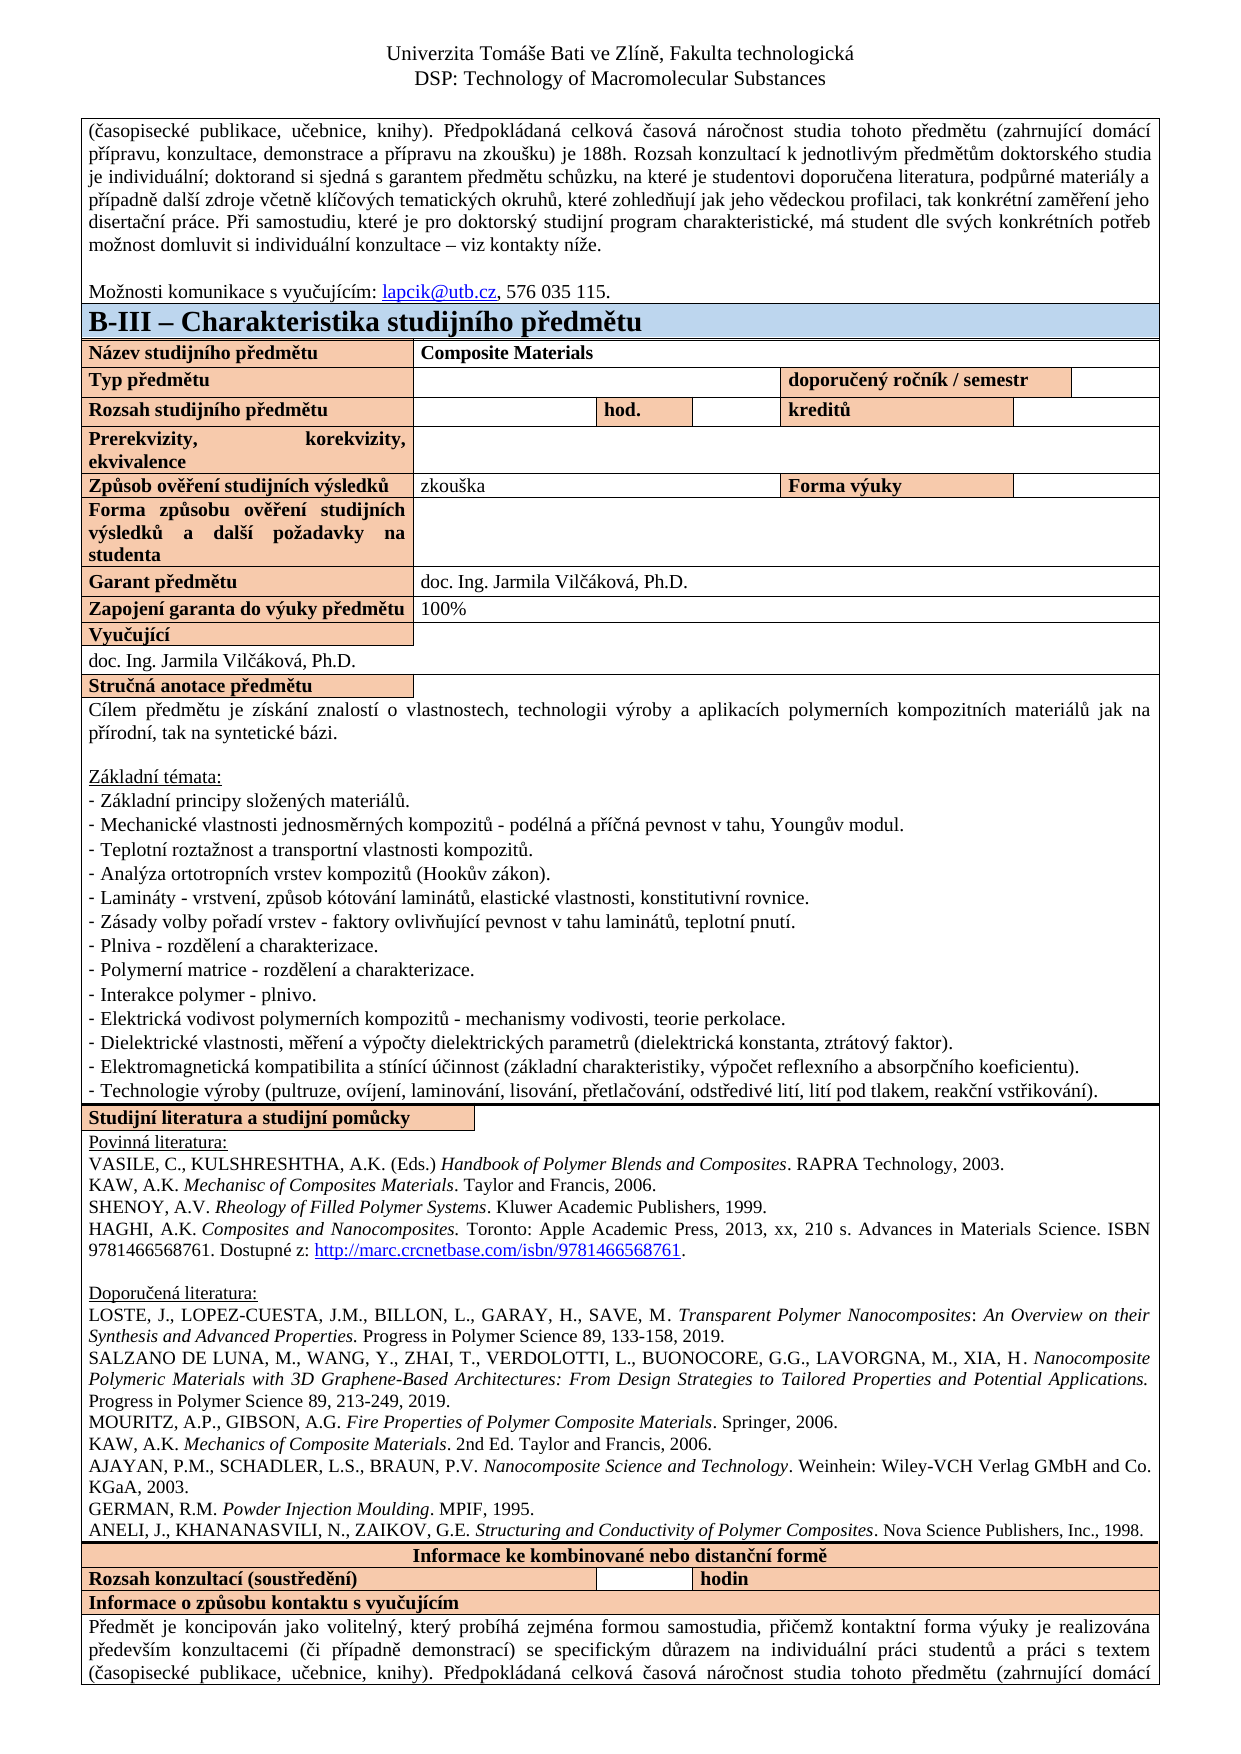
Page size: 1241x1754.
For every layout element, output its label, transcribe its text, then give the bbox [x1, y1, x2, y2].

table_cell Garant předmětu [82, 567, 413, 596]
table_cell Vyučující [82, 623, 413, 645]
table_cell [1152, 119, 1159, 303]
table_cell [414, 498, 1159, 566]
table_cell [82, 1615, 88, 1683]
table_cell kreditů [781, 398, 1013, 426]
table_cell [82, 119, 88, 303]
table_cell [475, 1106, 1159, 1130]
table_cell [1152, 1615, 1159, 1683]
table_cell Cílem předmětu je získání znalostí o vlastnostech, technologii výroby a aplikacích polymerních kompozitních materiálů jak na přírodní, tak na syntetické bázi. Základní témata: Základní principy složených materiálů. Mechanické vlastnosti jednosměrných kompozitů - podélná a příčná pevnost v tahu, Youngův modul. Teplotní roztažnost a transportní vlastnosti kompozitů. Analýza ortotropních vrstev kompozitů (Hookův zákon). Lamináty - vrstvení, způsob kótování laminátů, elastické vlastnosti, konstitutivní rovnice. Zásady volby pořadí vrstev - faktory ovlivňující pevnost v tahu laminátů, teplotní pnutí. Plniva - rozdělení a charakterizace. Polymerní matrice - rozdělení a charakterizace. Interakce polymer - plnivo. Elektrická vodivost polymerních kompozitů - mechanismy vodivosti, teorie perkolace. Dielektrické vlastnosti, měření a výpočty dielektrických parametrů (dielektrická konstanta, ztrátový faktor). Elektromagnetická kompatibilita a stínící účinnost (základní charakteristiky, výpočet reflexního a absorpčního koeficientu). Technologie výroby (pultruze, ovíjení, laminování, lisování, přetlačování, odstředivé lití, lití pod tlakem, reakční vstřikování). [82, 697, 1159, 1102]
table_cell Rozsah konzultací (soustředění) [82, 1568, 596, 1590]
table_cell doc. Ing. Jarmila Vilčáková, Ph.D. [414, 567, 1159, 596]
table_cell Stručná anotace předmětu [82, 675, 413, 697]
table_cell Informace ke kombinované nebo distanční formě [82, 1541, 1159, 1567]
table_cell zkouška [414, 474, 780, 497]
table_cell Informace o způsobu kontaktu s vyučujícím [82, 1591, 1159, 1614]
table_cell Forma výuky [781, 474, 1013, 497]
table_cell Způsob ověření studijních výsledků [82, 474, 413, 497]
table_cell [1072, 368, 1159, 397]
table_cell B-III – Charakteristika studijního předmětu [82, 304, 1159, 337]
table_cell [597, 1568, 692, 1590]
table_cell Rozsah studijního předmětu [82, 398, 413, 426]
table_cell Forma způsobu ověření studijních výsledků a další požadavky na studenta [82, 498, 413, 566]
table_cell [1014, 398, 1159, 426]
table_cell [414, 427, 1159, 473]
table_cell hodin [693, 1567, 1159, 1590]
table_cell [414, 368, 780, 397]
table_cell [414, 675, 1159, 697]
table_cell [414, 623, 1159, 645]
table_cell Studijní literatura a studijní pomůcky [82, 1106, 474, 1130]
table_cell [414, 398, 596, 426]
table_cell Composite Materials [414, 341, 1159, 367]
table_cell Zapojení garanta do výuky předmětu [82, 597, 413, 622]
table_cell [1014, 474, 1159, 497]
table_cell Prerekvizity, korekvizity, ekvivalence [82, 427, 413, 473]
table_cell Typ předmětu [82, 368, 413, 397]
table_cell [693, 398, 780, 426]
table_cell Povinná literatura: Vasile, C., Kulshreshtha, A.K. (Eds.) Handbook of Polymer Blends and Composites. RAPRA Technology, 2003. Kaw, A.K. Mechanisc of Composites Materials. Taylor and Francis, 2006. Shenoy, A.V. Rheology of Filled Polymer Systems. Kluwer Academic Publishers, 1999. HAGHI, A.K. Composites and Nanocomposites. Toronto: Apple Academic Press, 2013, xx, 210 s. Advances in Materials Science. ISBN 9781466568761. Dostupné z: http://marc.crcnetbase.com/isbn/9781466568761. Doporučená literatura: Loste, J., Lopez-Cuesta, J.M., Billon, L., Garay, H., Save, M. Transparent Polymer Nanocomposites: An Overview on their Synthesis and Advanced Properties. Progress in Polymer Science 89, 133-158, 2019. Salzano de Luna, M., Wang, Y., Zhai, T., Verdolotti, L., Buonocore, G.G., Lavorgna, M., Xia, H. Nanocomposite Polymeric Materials with 3D Graphene-Based Architectures: From Design Strategies to Tailored Properties and Potential Applications. Progress in Polymer Science 89, 213-249, 2019. Mouritz, A.P., Gibson, A.G. Fire Properties of Polymer Composite Materials. Springer, 2006. Kaw, A.K. Mechanics of Composite Materials. 2nd Ed. Taylor and Francis, 2006. Ajayan, p.m., Schadler, l.s., Braun, p.v. Nanocomposite Science and Technology. Weinhein: Wiley-VCH Verlag GMbH and Co. KGaA, 2003. German, r.m. Powder Injection Moulding. MPIF, 1995. Aneli, J., Khananasvili, n., Zaikov, G.E. Structuring and Conductivity of Polymer Composites. Nova Science Publishers, Inc., 1998. [82, 1130, 1159, 1541]
table_cell doc. Ing. Jarmila Vilčáková, Ph.D. [82, 645, 1159, 673]
table_cell doporučený ročník / semestr [781, 368, 1071, 397]
table_cell hod. [597, 398, 692, 426]
table_cell 100% [414, 597, 1159, 622]
table_cell Název studijního předmětu [82, 341, 413, 367]
